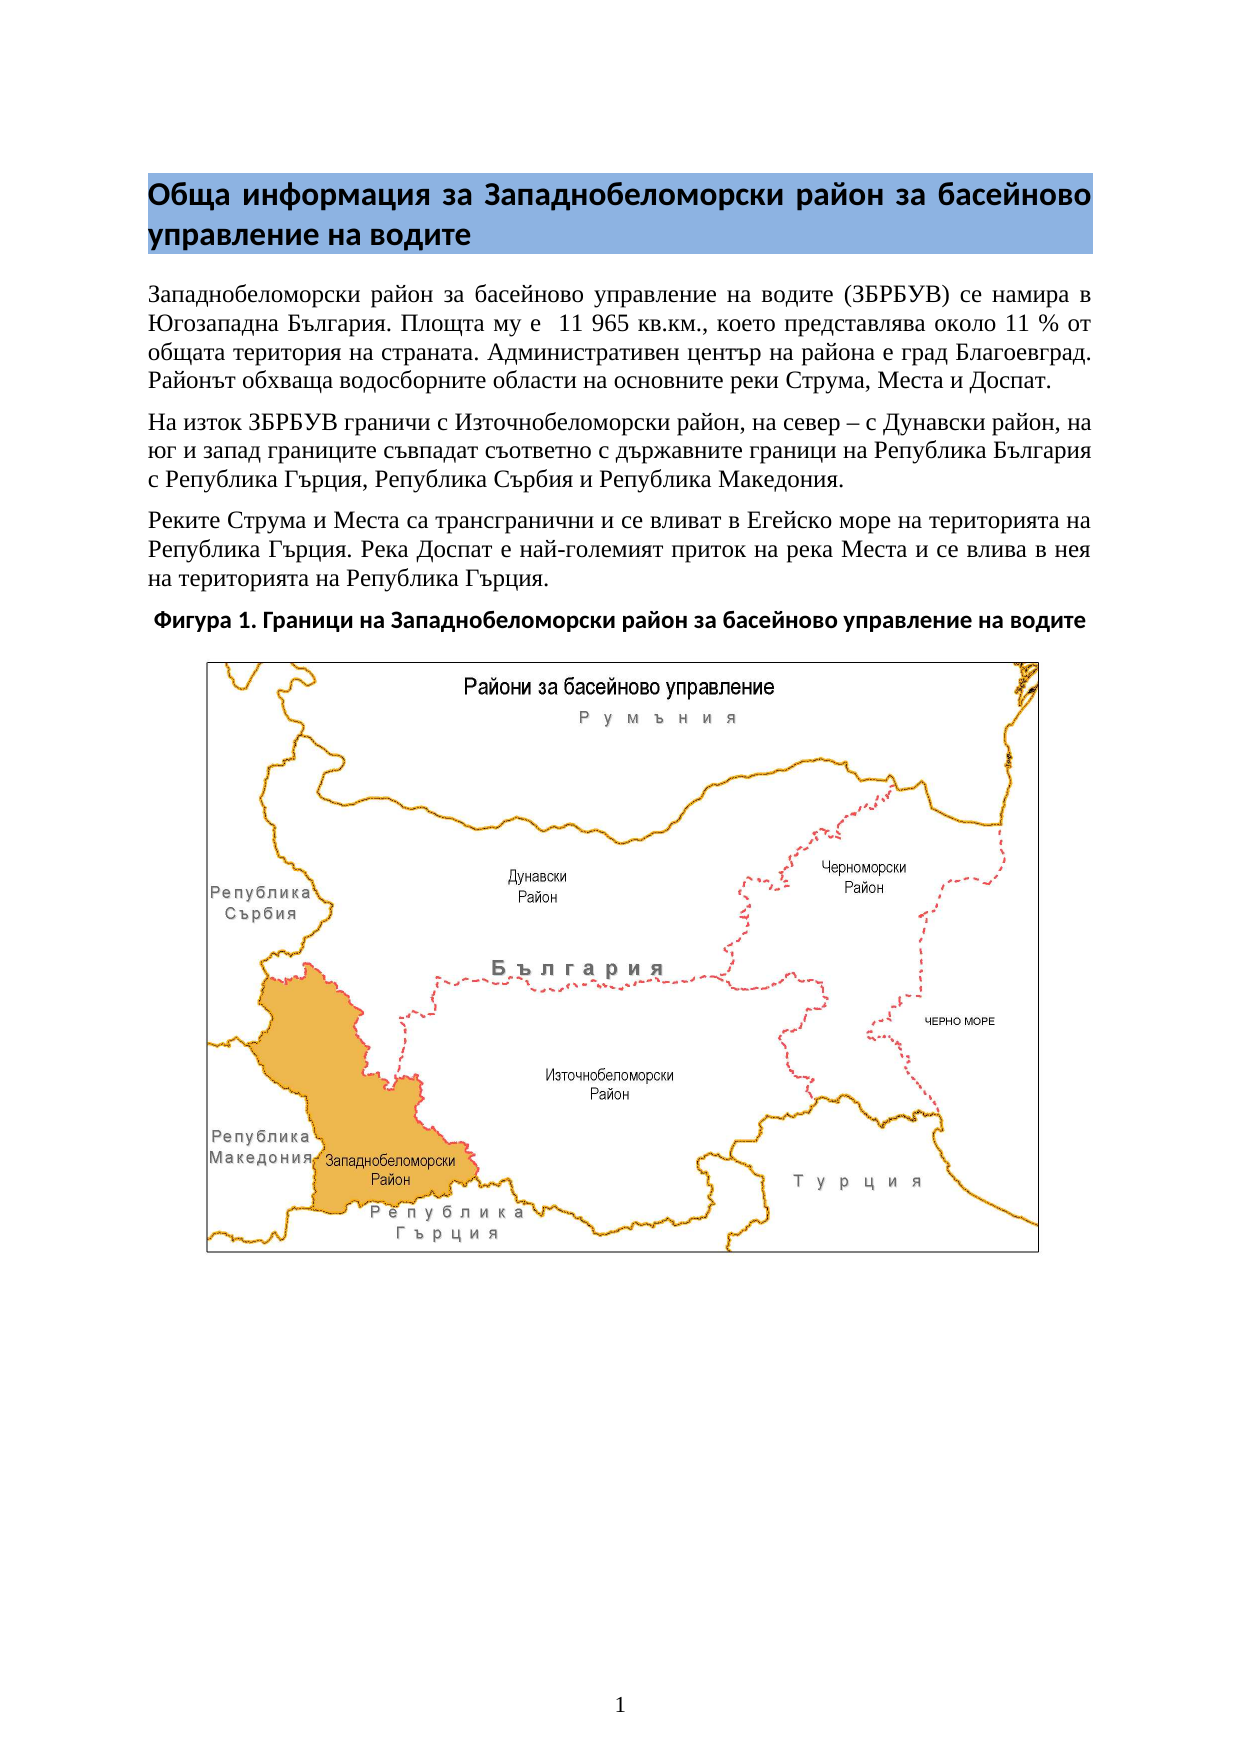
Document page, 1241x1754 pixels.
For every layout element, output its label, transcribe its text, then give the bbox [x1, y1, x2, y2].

text Фигура 1. Граници на Западнобеломорски район за басейново управление на водите [148, 604, 1093, 634]
subtitle Обща информация за Западнобеломорски район за басейново управление на водите [148, 173, 1093, 254]
picture [181, 647, 1060, 1268]
text Западнобеломорски район за басейново управление на водите (ЗБРБУВ) се намира в Югозападна България. Площта му е 11 965 кв.км., което представлява около 11 % от общата територия на страната. Административен център на района е град Благоевград. Районът обхваща водосборните области на основните реки Струма, Места и Доспат. [148, 279, 1093, 394]
text Реките Струма и Места са трансгранични и се вливат в Егейско море на територията на Република Гърция. Река Доспат е най-големият приток на река Места и се влива в нея на територията на Република Гърция. [148, 505, 1093, 592]
text На изток ЗБРБУВ граничи с Източнобеломорски район, на север – с Дунавски район, на юг и запад границите съвпадат съответно с държавните граници на Република България с Република Гърция, Република Сърбия и Република Македония. [148, 407, 1093, 493]
